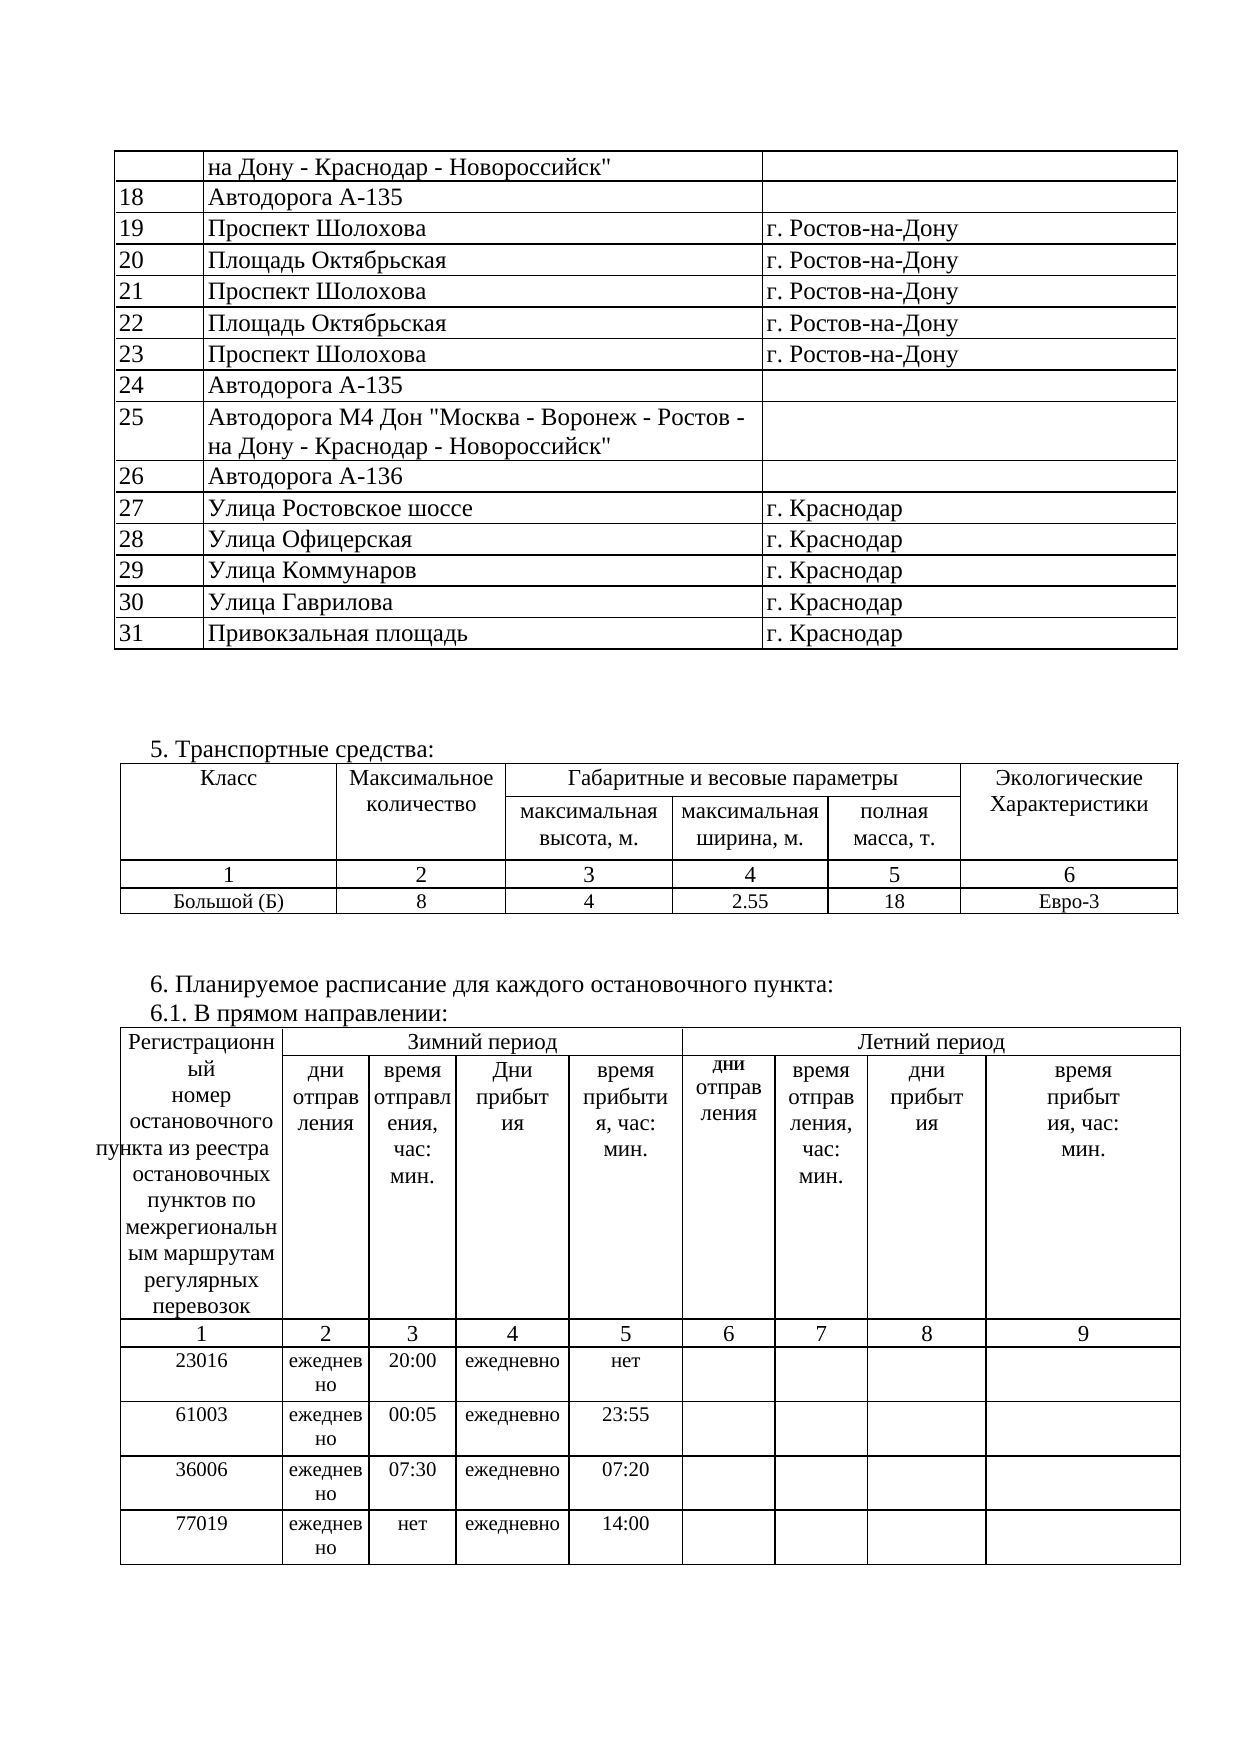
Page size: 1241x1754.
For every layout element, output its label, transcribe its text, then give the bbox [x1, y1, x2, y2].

table_cell ДНИ отправ ления [683, 1056, 774, 1318]
table_cell г. Краснодар [763, 491, 1177, 522]
table_cell 1 [121, 861, 336, 887]
text 6.1. В прямом направлении: [150, 998, 1090, 1027]
table_cell 7 [776, 1320, 867, 1346]
table_cell максимальная высота, м. [506, 797, 672, 859]
table_cell 20 [115, 244, 203, 275]
table_cell 6 [961, 861, 1177, 887]
table_cell г. Краснодар [763, 617, 1177, 648]
table_cell 77019 [121, 1511, 282, 1564]
table_cell [763, 180, 1177, 212]
table_cell время прибыти я, час: мин. [570, 1056, 682, 1318]
table_cell 3 [370, 1320, 455, 1346]
table_cell 00:05 [370, 1402, 455, 1455]
table_cell ежедневно [457, 1348, 568, 1401]
table_cell Площадь Октябрьская [204, 308, 762, 338]
table_cell 23:55 [570, 1402, 682, 1455]
table_cell Автодорога А-136 [204, 461, 762, 491]
table_cell [987, 1348, 1180, 1401]
table_cell 3 [506, 861, 672, 887]
table_cell ежедневно [283, 1348, 368, 1401]
table_cell Площадь Октябрьская [204, 245, 762, 275]
table_cell г. Ростов-на-Дону [763, 243, 1177, 275]
table_cell 2 [337, 861, 505, 887]
table_cell Улица Офицерская [204, 524, 762, 554]
table_cell г. Краснодар [763, 585, 1177, 617]
table_cell 18 [829, 889, 960, 913]
table_cell [987, 1511, 1180, 1564]
table_cell [868, 1457, 985, 1509]
table_header Экологические Характеристики [961, 764, 1177, 859]
table_cell 5 [829, 861, 960, 887]
table_cell [868, 1348, 985, 1401]
table_cell время прибыт ия, час: мин. [987, 1056, 1180, 1318]
table_cell Проспект Шолохова [204, 276, 762, 306]
table_cell г. Ростов-на-Дону [763, 306, 1177, 338]
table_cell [204, 152, 762, 180]
table_cell [868, 1402, 985, 1455]
table_cell 61003 [121, 1402, 282, 1455]
table_cell ежедневно [283, 1457, 368, 1509]
text 6. Планируемое расписание для каждого остановочного пункта: [150, 969, 1090, 998]
table_cell г. Ростов-на-Дону [763, 212, 1177, 243]
table_cell полная масса, т. [829, 797, 960, 859]
table_cell [763, 401, 1177, 459]
table_cell [683, 1511, 774, 1564]
table_cell Проспект Шолохова [204, 339, 762, 369]
text 5. Транспортные средства: [150, 734, 1090, 762]
table_cell максимальная ширина, м. [673, 797, 827, 859]
table_cell 27 [115, 492, 203, 522]
table_cell г. Ростов-на-Дону [763, 275, 1177, 306]
table_cell [987, 1457, 1180, 1509]
table_cell 8 [868, 1320, 985, 1346]
table_cell ежедневно [457, 1402, 568, 1455]
table_cell [868, 1511, 985, 1564]
table_cell ежедневно [283, 1402, 368, 1455]
table_cell г. Краснодар [763, 523, 1177, 554]
table_cell дни отправ ления [283, 1056, 368, 1318]
table_cell 4 [506, 889, 672, 913]
table_cell 20:00 [370, 1348, 455, 1401]
table_header Летний период [683, 1028, 1180, 1055]
table_cell время отправ ления, час: мин. [776, 1056, 867, 1318]
table_cell 1 [121, 1320, 282, 1346]
table_cell [776, 1457, 867, 1509]
table_cell Большой (Б) [121, 889, 336, 913]
table_cell 23016 [121, 1348, 282, 1401]
table_cell ежедневно [283, 1511, 368, 1564]
table_header Габаритные и весовые параметры [506, 764, 960, 796]
table_cell 14:00 [570, 1511, 682, 1564]
table_cell нет [370, 1511, 455, 1564]
table_cell 9 [987, 1320, 1180, 1346]
table_cell дни прибыт ия [868, 1056, 985, 1318]
table_cell Автодорога А-135 [204, 182, 762, 212]
table_cell [683, 1402, 774, 1455]
table_cell 36006 [121, 1457, 282, 1509]
table_cell нет [570, 1348, 682, 1401]
table_cell 25 [115, 402, 203, 459]
table_cell [987, 1402, 1180, 1455]
table_cell 29 [115, 555, 203, 585]
table_cell 07:20 [570, 1457, 682, 1509]
table_cell ежедневно [457, 1511, 568, 1564]
table_cell [683, 1348, 774, 1401]
table_cell 26 [115, 461, 203, 491]
table_cell Проспект Шолохова [204, 213, 762, 243]
table_cell 28 [115, 524, 203, 554]
table_cell 24 [115, 370, 203, 401]
table_cell 31 [115, 618, 203, 648]
table_cell 2.55 [673, 889, 827, 913]
table_cell Привокзальная площадь [204, 618, 762, 648]
table_cell [763, 460, 1177, 491]
table_cell 6 [683, 1320, 774, 1346]
table_cell 17 [115, 152, 203, 180]
table_cell время отправл ения, час: мин. [370, 1056, 455, 1318]
table_cell [763, 152, 1177, 180]
table_cell 30 [115, 586, 203, 617]
table_cell [763, 369, 1177, 401]
table_header Зимний период [283, 1028, 682, 1055]
table_cell ежедневно [457, 1457, 568, 1509]
table_cell [776, 1402, 867, 1455]
table_cell [683, 1457, 774, 1509]
table_header Максимальное количество [337, 764, 505, 859]
table_cell Автодорога М4 Дон "Москва - Воронеж - Ростов -на Дону - Краснодар - Новороссийск" [204, 402, 762, 459]
table_cell 23 [115, 339, 203, 369]
table_cell 07:30 [370, 1457, 455, 1509]
table_cell [776, 1511, 867, 1564]
table_cell Улица Гаврилова [204, 587, 762, 617]
table_cell Автодорога А-135 [204, 371, 762, 401]
table_cell Улица Ростовское шоссе [204, 493, 762, 522]
table_cell 22 [115, 307, 203, 338]
table_cell 4 [673, 861, 827, 887]
table_cell 5 [570, 1320, 682, 1346]
table_cell 8 [337, 889, 505, 913]
table_cell [776, 1348, 867, 1401]
table_cell 18 [115, 181, 203, 212]
table_cell Дни прибыт ия [457, 1056, 568, 1318]
table_cell 19 [115, 213, 203, 243]
table_cell 2 [283, 1320, 368, 1346]
table_cell г. Ростов-на-Дону [763, 338, 1177, 369]
table_cell Евро-3 [961, 889, 1177, 913]
table_cell 4 [457, 1320, 568, 1346]
table_cell Улица Коммунаров [204, 556, 762, 585]
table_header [121, 1028, 282, 1318]
table_cell г. Краснодар [763, 554, 1177, 585]
table_cell 21 [115, 276, 203, 306]
table_header Класс [121, 764, 336, 859]
